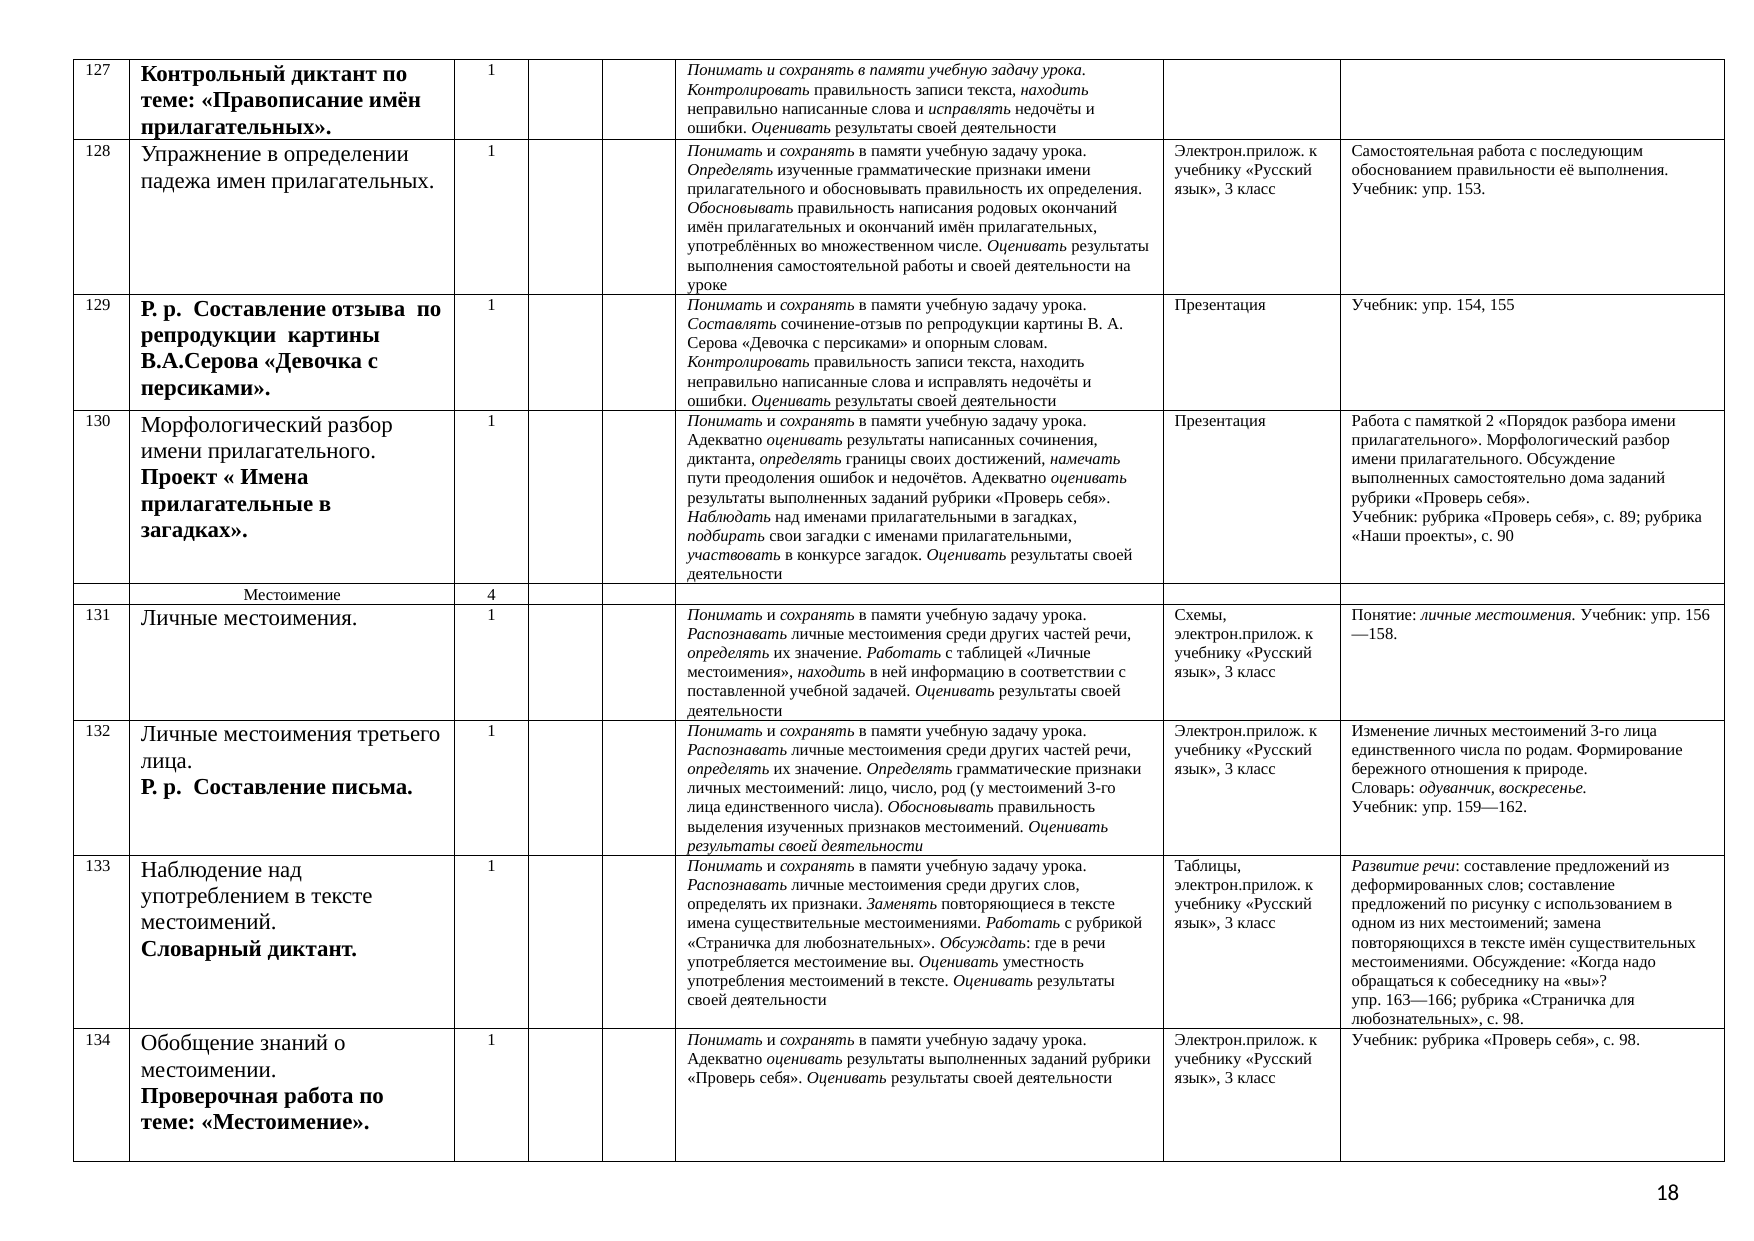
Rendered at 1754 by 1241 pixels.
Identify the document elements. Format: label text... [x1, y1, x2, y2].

table_cell [603, 295, 675, 410]
table_cell [529, 721, 602, 855]
table_cell Понимать и сохранять в памяти учебную задачу урока. Адекватно оценивать результаты написанных сочинения, диктанта, определять границы своих достижений, намечать пути преодоления ошибок и недочётов. Адекватно оценивать результаты выполненных заданий рубрики «Проверь себя». Наблюдать над именами прилагательными в загадках, подбирать свои загадки с именами прилагательными, участвовать в конкурсе загадок. Оценивать результаты своей деятельности [676, 411, 1163, 583]
table_cell Понимать и сохранять в памяти учебную задачу урока. Определять изученные грамматические признаки имени прилагательного и обосновывать правильность их определения. Обосновывать правильность написания родовых окончаний имён прилагательных и окончаний имён прилагательных, употреблённых во множественном числе. Оценивать результаты выполнения самостоятельной работы и своей деятельности на уроке [676, 140, 1163, 294]
table_cell [1341, 584, 1724, 603]
table_cell [603, 584, 675, 603]
table_cell Электрон.прилож. к учебнику «Русский язык», 3 класс [1164, 721, 1340, 855]
table_cell [529, 411, 602, 583]
table_cell 133 [74, 856, 129, 1028]
table_cell [529, 1029, 602, 1161]
table_cell 129 [74, 295, 129, 410]
table_cell 1 [455, 605, 528, 719]
table_cell [603, 605, 675, 719]
table_cell Понимать и сохранять в памяти учебную задачу урока. Распознавать личные местоимения среди других частей речи, определять их значение. Определять грамматические признаки личных местоимений: лицо, число, род (у местоимений 3-го лица единственного числа). Обосновывать правильность выделения изученных признаков местоимений. Оценивать результаты своей деятельности [676, 721, 1163, 855]
table_cell Понятие: личные местоимения. Учебник: упр. 156—158. [1341, 605, 1724, 719]
table_cell Презентация [1164, 295, 1340, 410]
table_cell Контрольный диктант по теме: «Правописание имён прилагательных». [130, 60, 454, 139]
table_cell [529, 140, 602, 294]
table_cell [1164, 60, 1340, 139]
table_cell [529, 605, 602, 719]
table_cell Учебник: рубрика «Проверь себя», с. 98. [1341, 1029, 1724, 1161]
table_cell Понимать и сохранять в памяти учебную задачу урока. Составлять сочинение-отзыв по репродукции картины В. А. Серова «Девочка с персиками» и опорным словам. Контролировать правильность записи текста, находить неправильно написанные слова и исправлять недочёты и ошибки. Оценивать результаты своей деятельности [676, 295, 1163, 410]
table_cell [676, 584, 1163, 603]
table_cell Понимать и сохранять в памяти учебную задачу урока. Адекватно оценивать результаты выполненных заданий рубрики «Проверь себя». Оценивать результаты своей деятельности [676, 1029, 1163, 1161]
table_cell [529, 60, 602, 139]
table_cell Наблюдение над употреблением в тексте местоимений. Словарный диктант. [130, 856, 454, 1028]
table_cell [529, 295, 602, 410]
table_cell 4 [455, 584, 528, 603]
table_cell 128 [74, 140, 129, 294]
table_cell 127 [74, 60, 129, 139]
table_cell Электрон.прилож. к учебнику «Русский язык», 3 класс [1164, 140, 1340, 294]
table_cell Работа с памяткой 2 «Порядок разбора имени прилагательного». Морфологический разбор имени прилагательного. Обсуждение выполненных самостоятельно дома заданий рубрики «Проверь себя». Учебник: рубрика «Проверь себя», с. 89; рубрика «Наши проекты», с. 90 [1341, 411, 1724, 583]
table_cell [529, 584, 602, 603]
table_cell Морфологический разбор имени прилагательного. Проект « Имена прилагательные в загадках». [130, 411, 454, 583]
table_cell [603, 856, 675, 1028]
table_cell 1 [455, 856, 528, 1028]
table_cell Презентация [1164, 411, 1340, 583]
table_cell 1 [455, 411, 528, 583]
table_cell 1 [455, 140, 528, 294]
table_cell Личные местоимения. [130, 605, 454, 719]
table_cell [603, 411, 675, 583]
table_cell Изменение личных местоимений 3-го лица единственного числа по родам. Формирование бережного отношения к природе. Словарь: одуванчик, воскресенье. Учебник: упр. 159—162. [1341, 721, 1724, 855]
table_cell Понимать и сохранять в памяти учебную задачу урока. Контролировать правильность записи текста, находить неправильно написанные слова и исправлять недочёты и ошибки. Оценивать результаты своей деятельности [676, 60, 1163, 139]
table_cell Понимать и сохранять в памяти учебную задачу урока. Распознавать личные местоимения среди других частей речи, определять их значение. Работать с таблицей «Личные местоимения», находить в ней информацию в соответствии с поставленной учебной задачей. Оценивать результаты своей деятельности [676, 605, 1163, 719]
table_cell 132 [74, 721, 129, 855]
table_cell [603, 721, 675, 855]
table_cell Личные местоимения третьего лица. Р. р. Составление письма. [130, 721, 454, 855]
table_cell Упражнение в определении падежа имен прилагательных. [130, 140, 454, 294]
table_cell 130 [74, 411, 129, 583]
table_cell [529, 856, 602, 1028]
table_cell 1 [455, 1029, 528, 1161]
table_cell [603, 60, 675, 139]
table_cell Развитие речи: составление предложений из деформированных слов; составление предложений по рисунку с использованием в одном из них местоимений; замена повторяющихся в тексте имён существительных местоимениями. Обсуждение: «Когда надо обращаться к собеседнику на «вы»? упр. 163—166; рубрика «Страничка для любознательных», с. 98. [1341, 856, 1724, 1028]
table_cell 1 [455, 295, 528, 410]
table_cell Учебник: упр. 154, 155 [1341, 295, 1724, 410]
table_cell Обобщение знаний о местоимении. Проверочная работа по теме: «Местоимение». [130, 1029, 454, 1161]
table_cell Таблицы, электрон.прилож. к учебнику «Русский язык», 3 класс [1164, 856, 1340, 1028]
table_cell Р. р. Составление отзыва по репродукции картины В.А.Серова «Девочка с персиками». [130, 295, 454, 410]
table_cell Электрон.прилож. к учебнику «Русский язык», 3 класс [1164, 1029, 1340, 1161]
table_cell [1164, 584, 1340, 603]
table_cell Понимать и сохранять в памяти учебную задачу урока. Распознавать личные местоимения среди других слов, определять их признаки. Заменять повторяющиеся в тексте имена существительные местоимениями. Работать с рубрикой «Страничка для любознательных». Обсуждать: где в речи употребляется местоимение вы. Оценивать уместность употребления местоимений в тексте. Оценивать результаты своей деятельности [676, 856, 1163, 1028]
table_cell Местоимение [130, 584, 454, 603]
table_cell Самостоятельная работа с последующим обоснованием правильности её выполнения. Учебник: упр. 153. [1341, 140, 1724, 294]
table_cell [74, 584, 129, 603]
table_cell [1341, 60, 1724, 139]
table_cell 1 [455, 721, 528, 855]
table_cell 1 [455, 60, 528, 139]
table_cell Схемы, электрон.прилож. к учебнику «Русский язык», 3 класс [1164, 605, 1340, 719]
table_cell 131 [74, 605, 129, 719]
table_cell [603, 1029, 675, 1161]
table_cell [603, 140, 675, 294]
table_cell 134 [74, 1029, 129, 1161]
